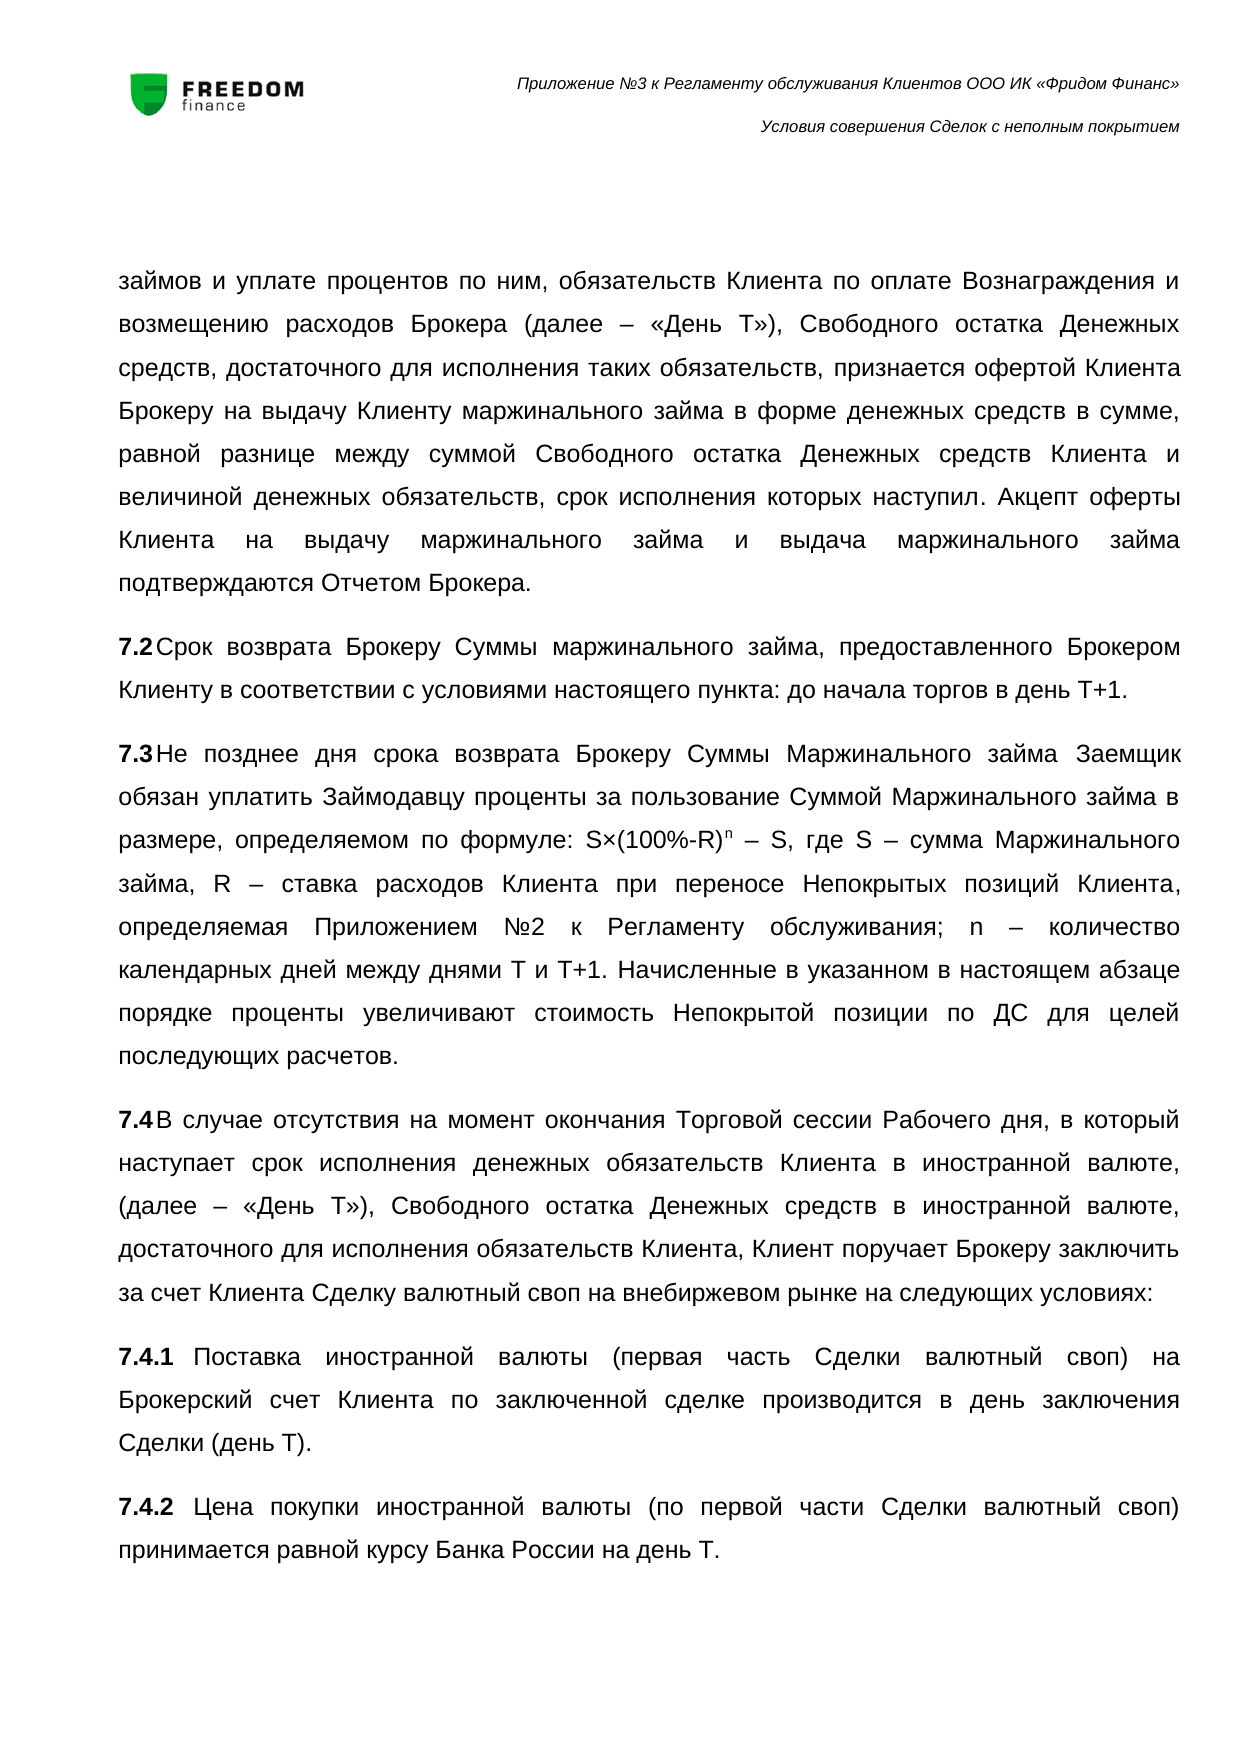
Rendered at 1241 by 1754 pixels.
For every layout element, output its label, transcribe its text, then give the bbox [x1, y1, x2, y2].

text Не позднее дня срока возврата Брокеру Суммы Маржинального займа Заемщик обязан уплатить Займодавцу проценты за пользование Суммой Маржинального займа в размере, определяемом по формуле: S×(100%-R)n – S, где S – сумма Маржинального займа, R – ставка расходов Клиента при переносе Непокрытых позиций Клиента, определяемая Приложением №2 к Регламенту обслуживания; n – количество календарных дней между днями Т и Т+1. Начисленные в указанном в настоящем абзаце порядке проценты увеличивают стоимость Непокрытой позиции по ДС для целей последующих расчетов. [118, 739, 1181, 1070]
list Поставка иностранной валюты (первая часть Сделки валютный своп) на Брокерский счет Клиента по заключенной сделке производится в день заключения Сделки (день Т). [118, 1341, 1181, 1456]
list Цена покупки иностранной валюты (по первой части Сделки валютный своп) принимается равной курсу Банка России на день Т. [118, 1492, 1181, 1563]
text В случае отсутствия на момент окончания Торговой сессии Рабочего дня, в который наступает срок исполнения денежных обязательств Клиента в иностранной валюте, (далее – «День Т»), Свободного остатка Денежных средств в иностранной валюте, достаточного для исполнения обязательств Клиента, Клиент поручает Брокеру заключить за счет Клиента Сделку валютный своп на внебиржевом рынке на следующих условиях: [118, 1105, 1181, 1306]
text Срок возврата Брокеру Суммы маржинального займа, предоставленного Брокером Клиенту в соответствии с условиями настоящего пункта: до начала торгов в день Т+1. [118, 632, 1181, 704]
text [118, 266, 1181, 597]
picture [129, 73, 307, 116]
